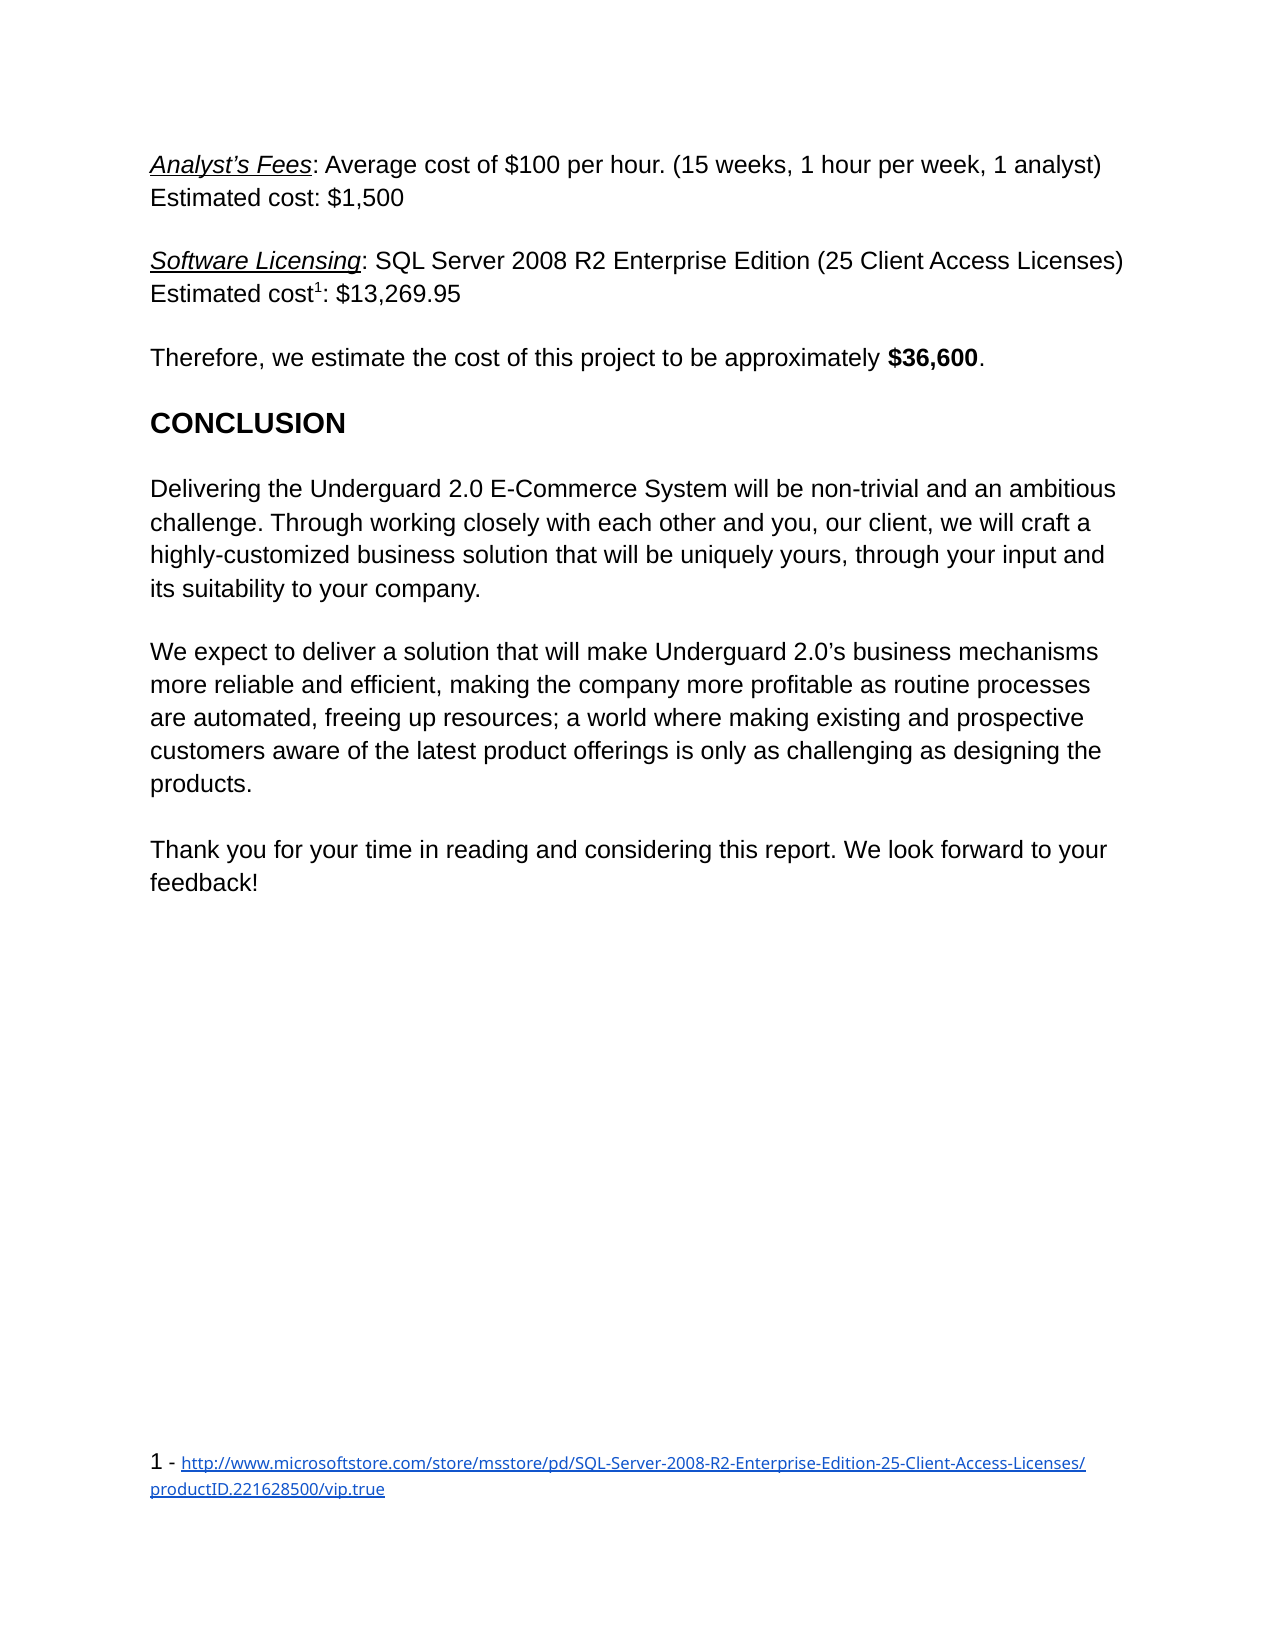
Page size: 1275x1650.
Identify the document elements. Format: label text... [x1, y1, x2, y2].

text CONCLUSION [150, 406, 1125, 439]
text We expect to deliver a solution that will make Underguard 2.0’s business mechanisms more reliable and efficient, making the company more profitable as routine processes are automated, freeing up resources; a world where making existing and prospective customers aware of the latest product offerings is only as challenging as designing the products. Thank you for your time in reading and considering this report. We look forward to your feedback! [150, 637, 1125, 897]
text Software Licensing: SQL Server 2008 R2 Enterprise Edition (25 Client Access Licenses) Estimated cost: $13,269.95 [150, 246, 1125, 308]
text Analyst’s Fees: Average cost of $100 per hour. (15 weeks, 1 hour per week, 1 analyst) [150, 150, 1125, 179]
text Delivering the Underguard 2.0 E-Commerce System will be non-trivial and an ambitious challenge. Through working closely with each other and you, our client, we will craft a highly-customized business solution that will be uniquely yours, through your input and its suitability to your company. [150, 474, 1125, 602]
text Therefore, we estimate the cost of this project to be approximately $36,600. [150, 342, 1125, 371]
text Estimated cost: $1,500 [150, 183, 1125, 212]
